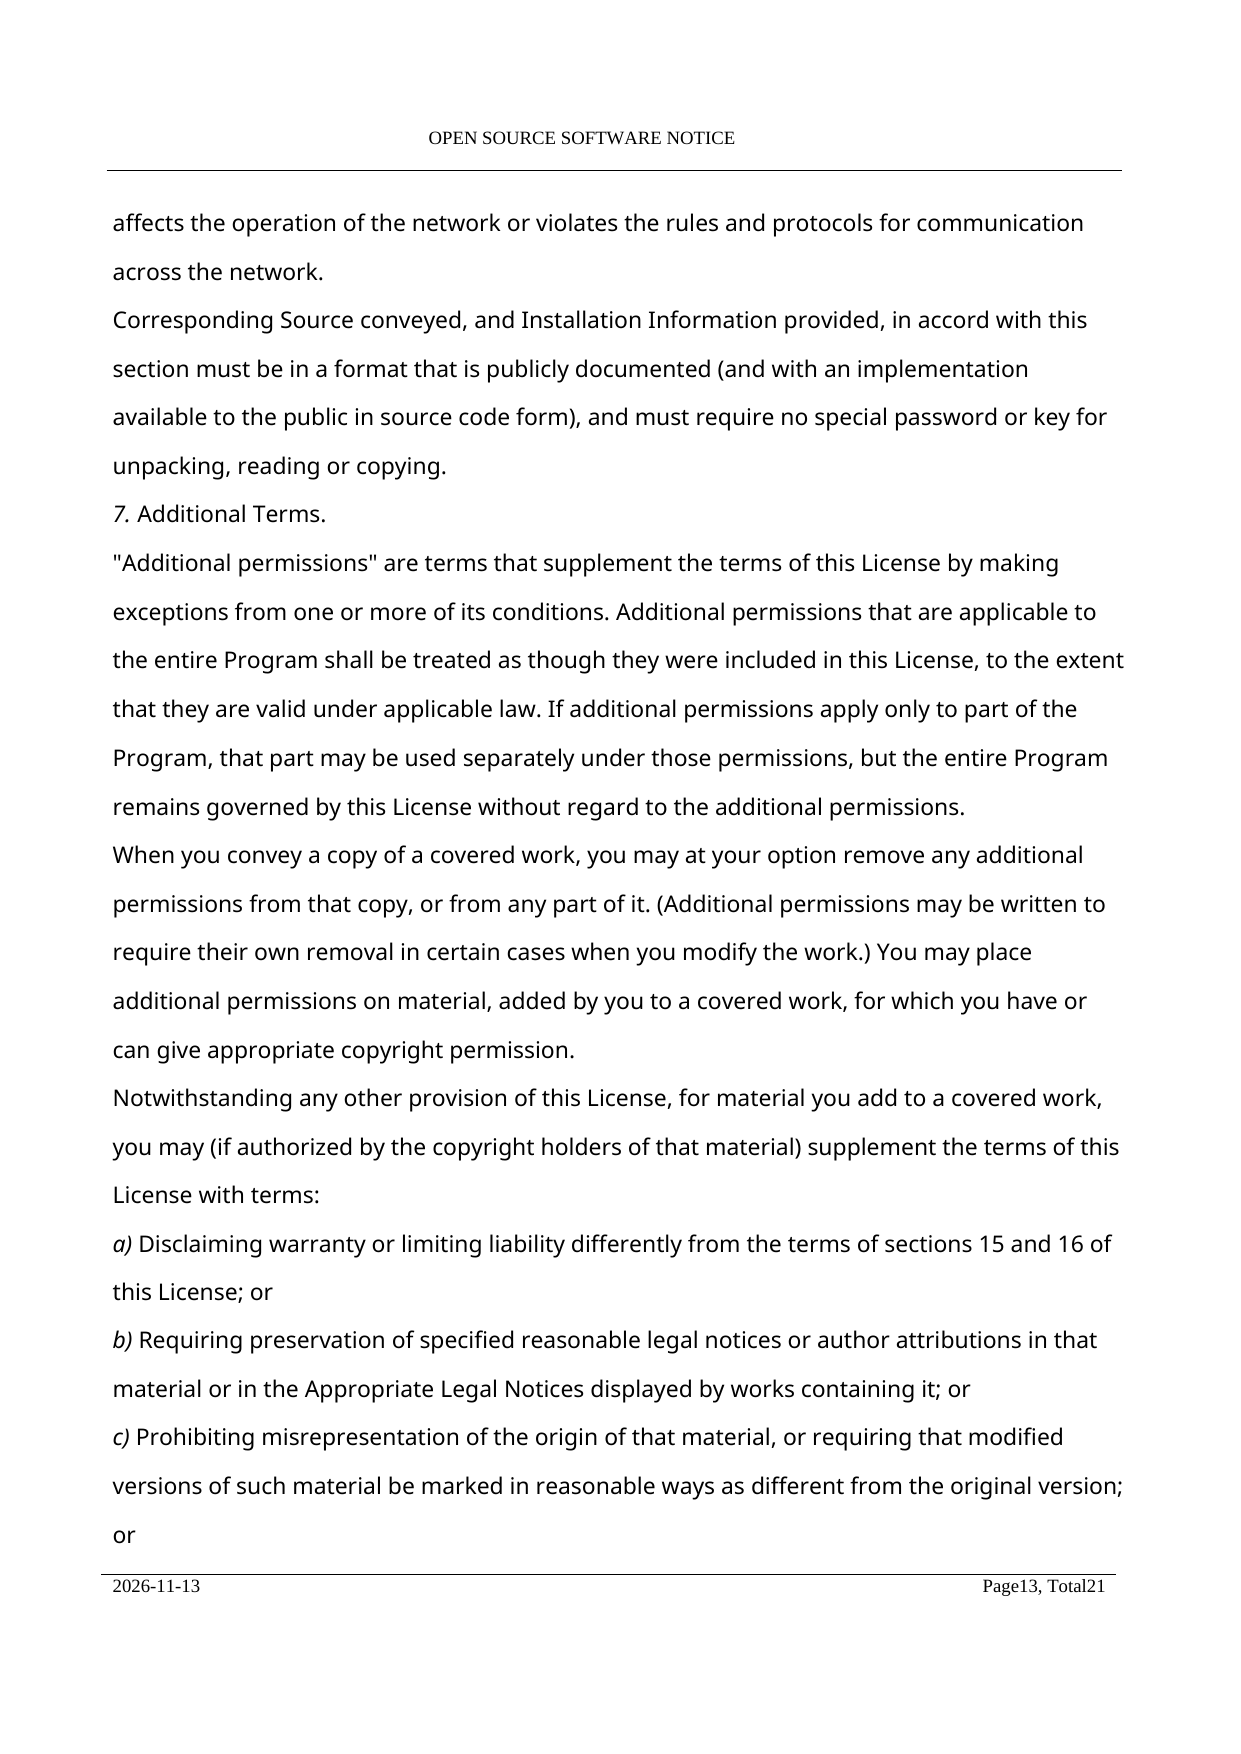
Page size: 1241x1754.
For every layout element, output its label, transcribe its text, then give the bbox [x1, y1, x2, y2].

text b) Requiring preservation of specified reasonable legal notices or author attributions in that material or in the Appropriate Legal Notices displayed by works containing it; or [112, 1324, 1128, 1405]
text c) Prohibiting misrepresentation of the origin of that material, or requiring that modified versions of such material be marked in reasonable ways as different from the original version; or [112, 1421, 1128, 1551]
text 7. Additional Terms. "Additional permissions" are terms that supplement the terms of this License by making exceptions from one or more of its conditions. Additional permissions that are applicable to the entire Program shall be treated as though they were included in this License, to the extent that they are valid under applicable law. If additional permissions apply only to part of the Program, that part may be used separately under those permissions, but the entire Program remains governed by this License without regard to the additional permissions. [112, 498, 1128, 823]
text a) Disclaiming warranty or limiting liability differently from the terms of sections 15 and 16 of this License; or [112, 1227, 1128, 1308]
text Corresponding Source conveyed, and Installation Information provided, in accord with this section must be in a format that is publicly documented (and with an implementation available to the public in source code form), and must require no special password or key for unpacking, reading or copying. [112, 303, 1128, 482]
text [112, 206, 1128, 288]
text When you convey a copy of a covered work, you may at your option remove any additional permissions from that copy, or from any part of it. (Additional permissions may be written to require their own removal in certain cases when you modify the work.) You may place additional permissions on material, added by you to a covered work, for which you have or can give appropriate copyright permission. [112, 838, 1128, 1066]
text Notwithstanding any other provision of this License, for material you add to a covered work, you may (if authorized by the copyright holders of that material) supplement the terms of this License with terms: [112, 1081, 1128, 1211]
